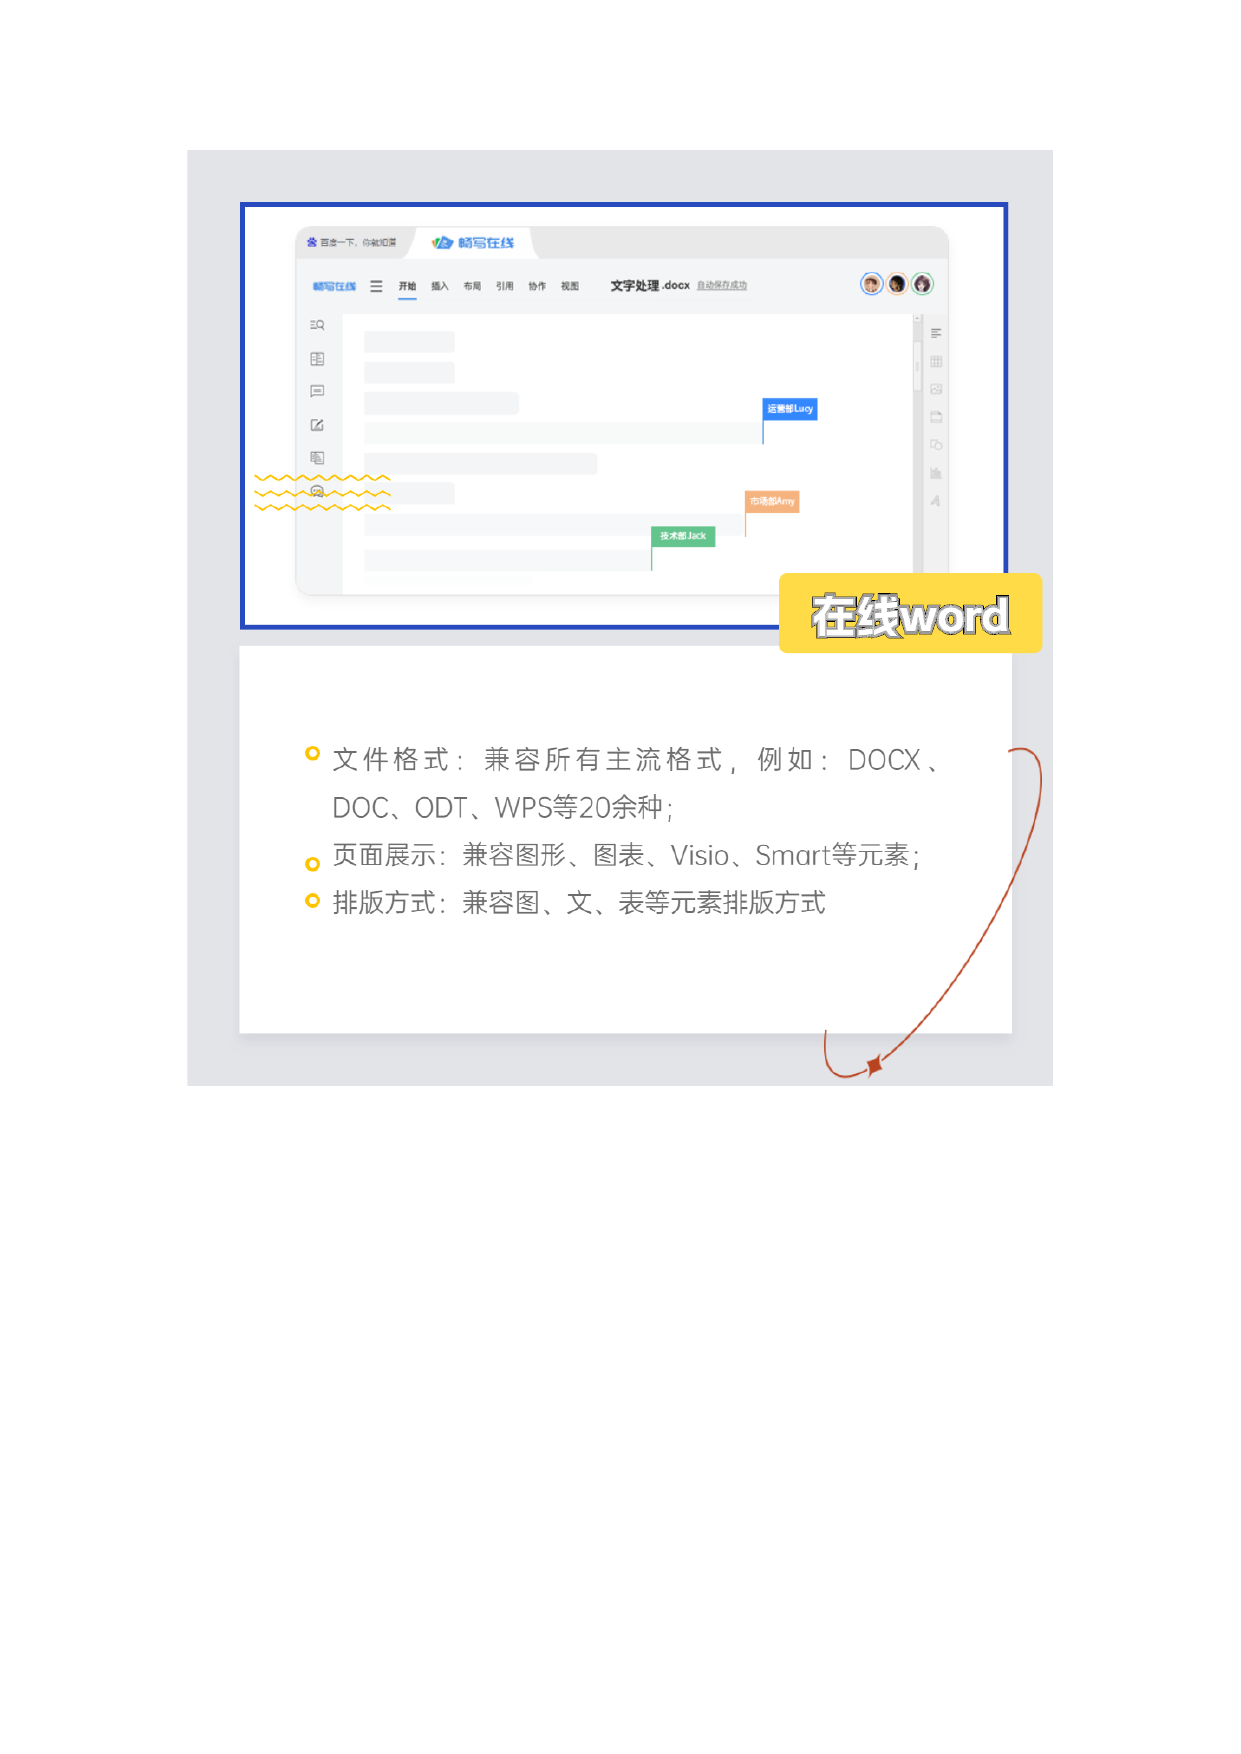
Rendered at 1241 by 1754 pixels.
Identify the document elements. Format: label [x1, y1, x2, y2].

picture [187, 150, 1053, 1086]
